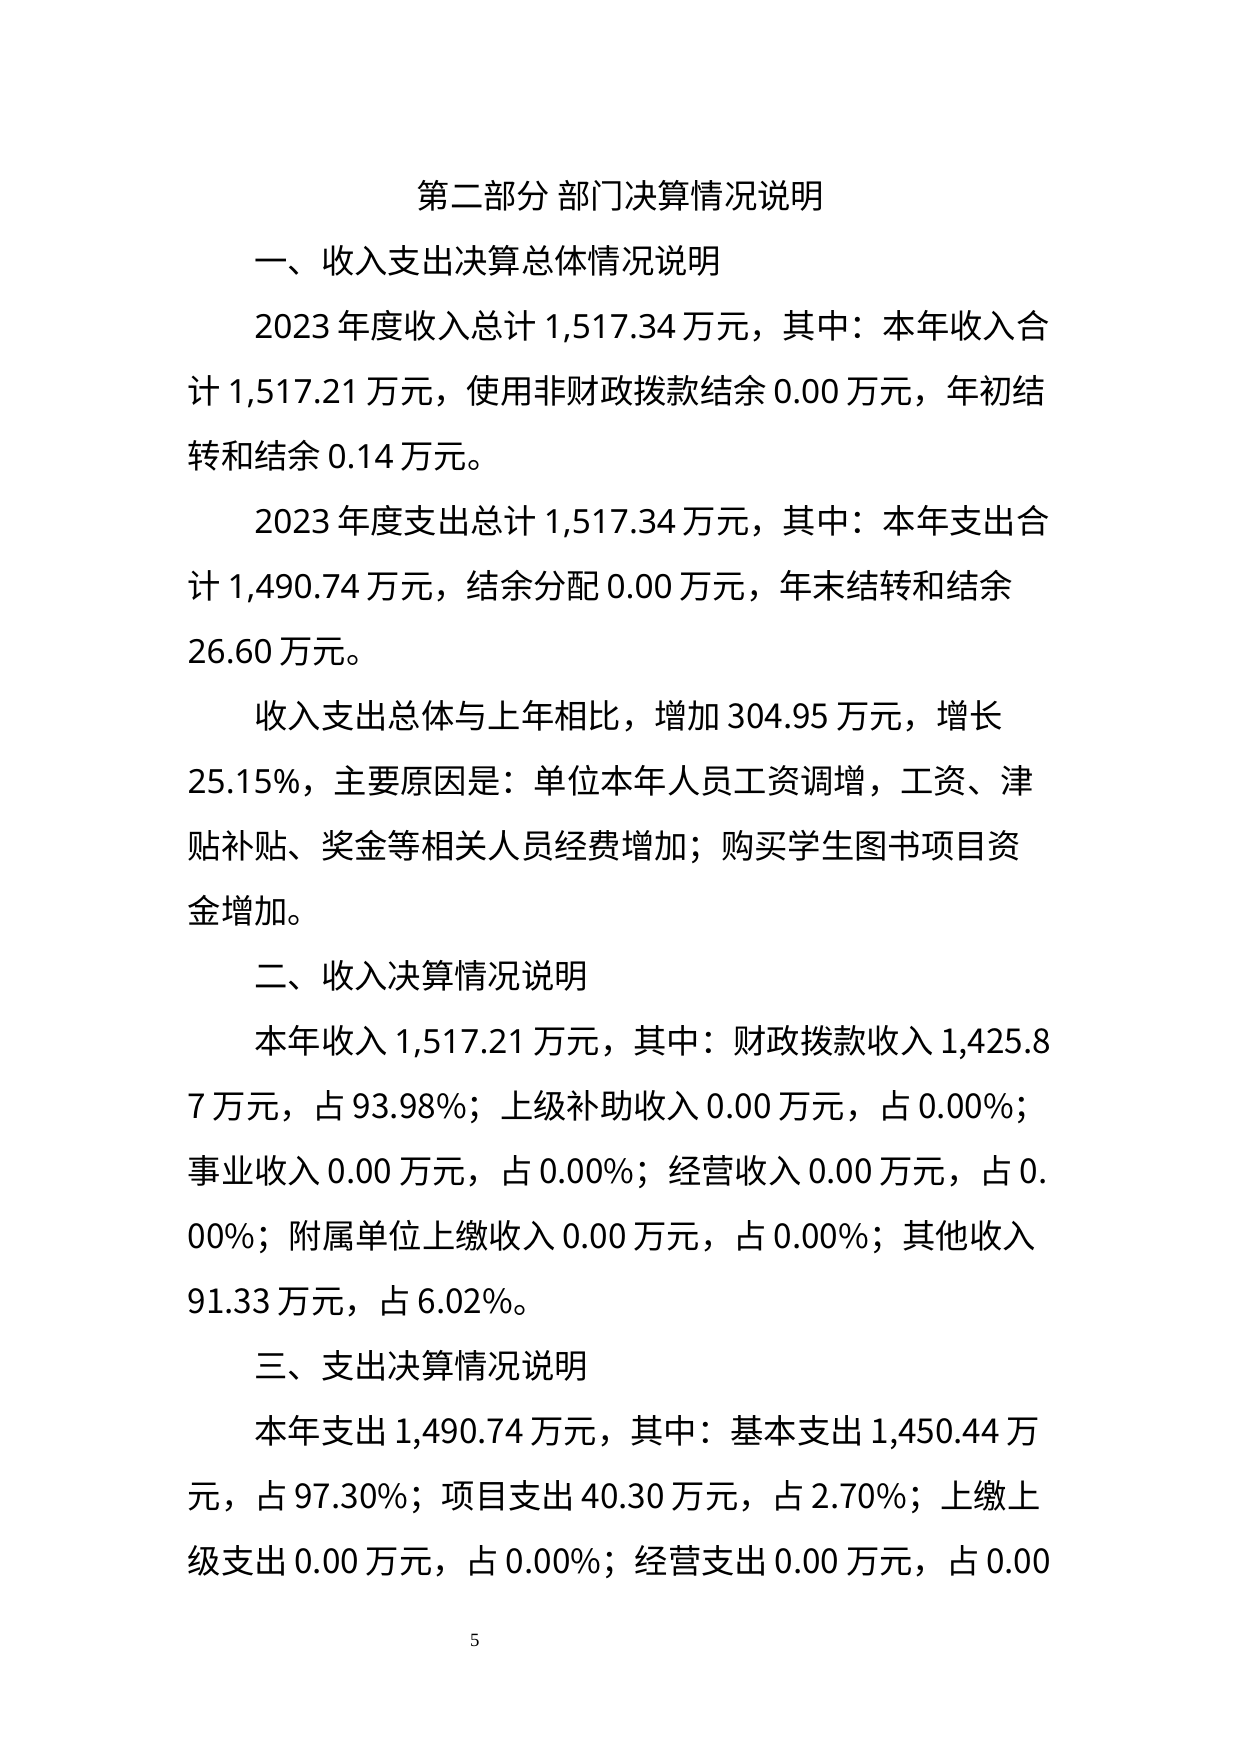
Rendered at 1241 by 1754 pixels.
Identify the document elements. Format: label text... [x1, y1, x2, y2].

text 本年收入1,517.21万元，其中：财政拨款收入1,425.87万元，占93.98%；上级补助收入0.00万元，占0.00%；事业收入0.00万元，占0.00%；经营收入0.00万元，占0.00%；附属单位上缴收入0.00万元，占0.00%；其他收入91.33万元，占6.02%。 [187, 1007, 1053, 1332]
text 三、支出决算情况说明 [187, 1332, 1053, 1397]
text 第二部分 部门决算情况说明 [187, 162, 1053, 227]
text 二、收入决算情况说明 [187, 942, 1053, 1007]
text 2023年度支出总计1,517.34万元，其中：本年支出合计1,490.74万元，结余分配0.00万元，年末结转和结余26.60万元。 [187, 487, 1053, 682]
text 2023年度收入总计1,517.34万元，其中：本年收入合计1,517.21万元，使用非财政拨款结余0.00万元，年初结转和结余0.14万元。 [187, 292, 1053, 487]
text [187, 1397, 1053, 1592]
text 一、收入支出决算总体情况说明 [187, 227, 1053, 292]
text 收入支出总体与上年相比，增加304.95万元，增长25.15%，主要原因是：单位本年人员工资调增，工资、津贴补贴、奖金等相关人员经费增加；购买学生图书项目资金增加。 [187, 682, 1053, 942]
